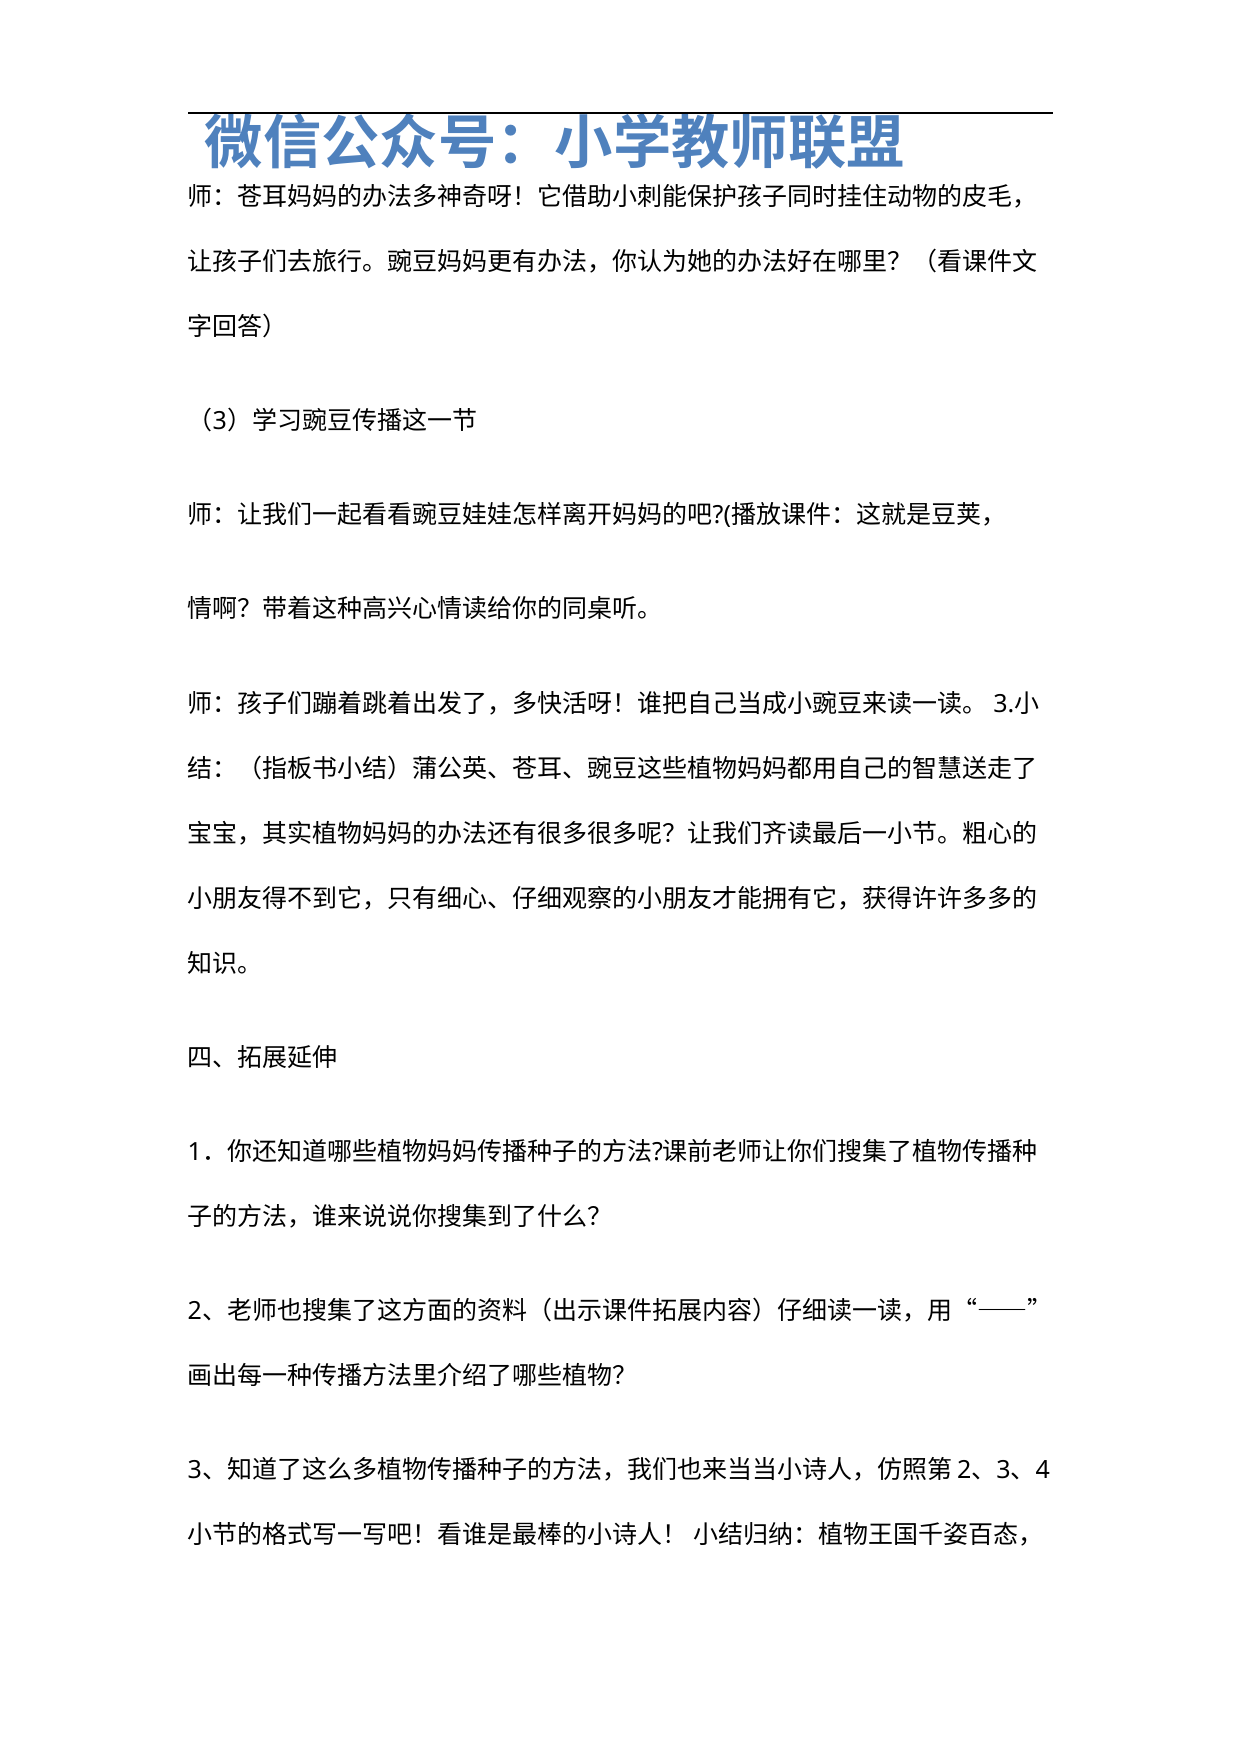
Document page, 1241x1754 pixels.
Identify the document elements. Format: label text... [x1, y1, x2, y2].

text 情啊？带着这种高兴心情读给你的同桌听。 [187, 574, 1053, 639]
text （3）学习豌豆传播这一节 [187, 386, 1053, 451]
text 四、拓展延伸 [187, 1023, 1053, 1088]
text 2、老师也搜集了这方面的资料（出示课件拓展内容）仔细读一读，用“——”画出每一种传播方法里介绍了哪些植物？ [187, 1276, 1053, 1406]
text 师：孩子们蹦着跳着出发了，多快活呀！谁把自己当成小豌豆来读一读。 3.小结：（指板书小结）蒲公英、苍耳、豌豆这些植物妈妈都用自己的智慧送走了宝宝，其实植物妈妈的办法还有很多很多呢？让我们齐读最后一小节。粗心的小朋友得不到它，只有细心、仔细观察的小朋友才能拥有它，获得许许多多的知识。 [187, 669, 1053, 994]
text 师：让我们一起看看豌豆娃娃怎样离开妈妈的吧?(播放课件：这就是豆荚， [187, 480, 1053, 545]
text 1．你还知道哪些植物妈妈传播种子的方法?课前老师让你们搜集了植物传播种子的方法，谁来说说你搜集到了什么？ [187, 1117, 1053, 1247]
text 师：苍耳妈妈的办法多神奇呀！它借助小刺能保护孩子同时挂住动物的皮毛，让孩子们去旅行。豌豆妈妈更有办法，你认为她的办法好在哪里？（看课件文字回答） [187, 162, 1053, 357]
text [187, 1435, 1053, 1565]
